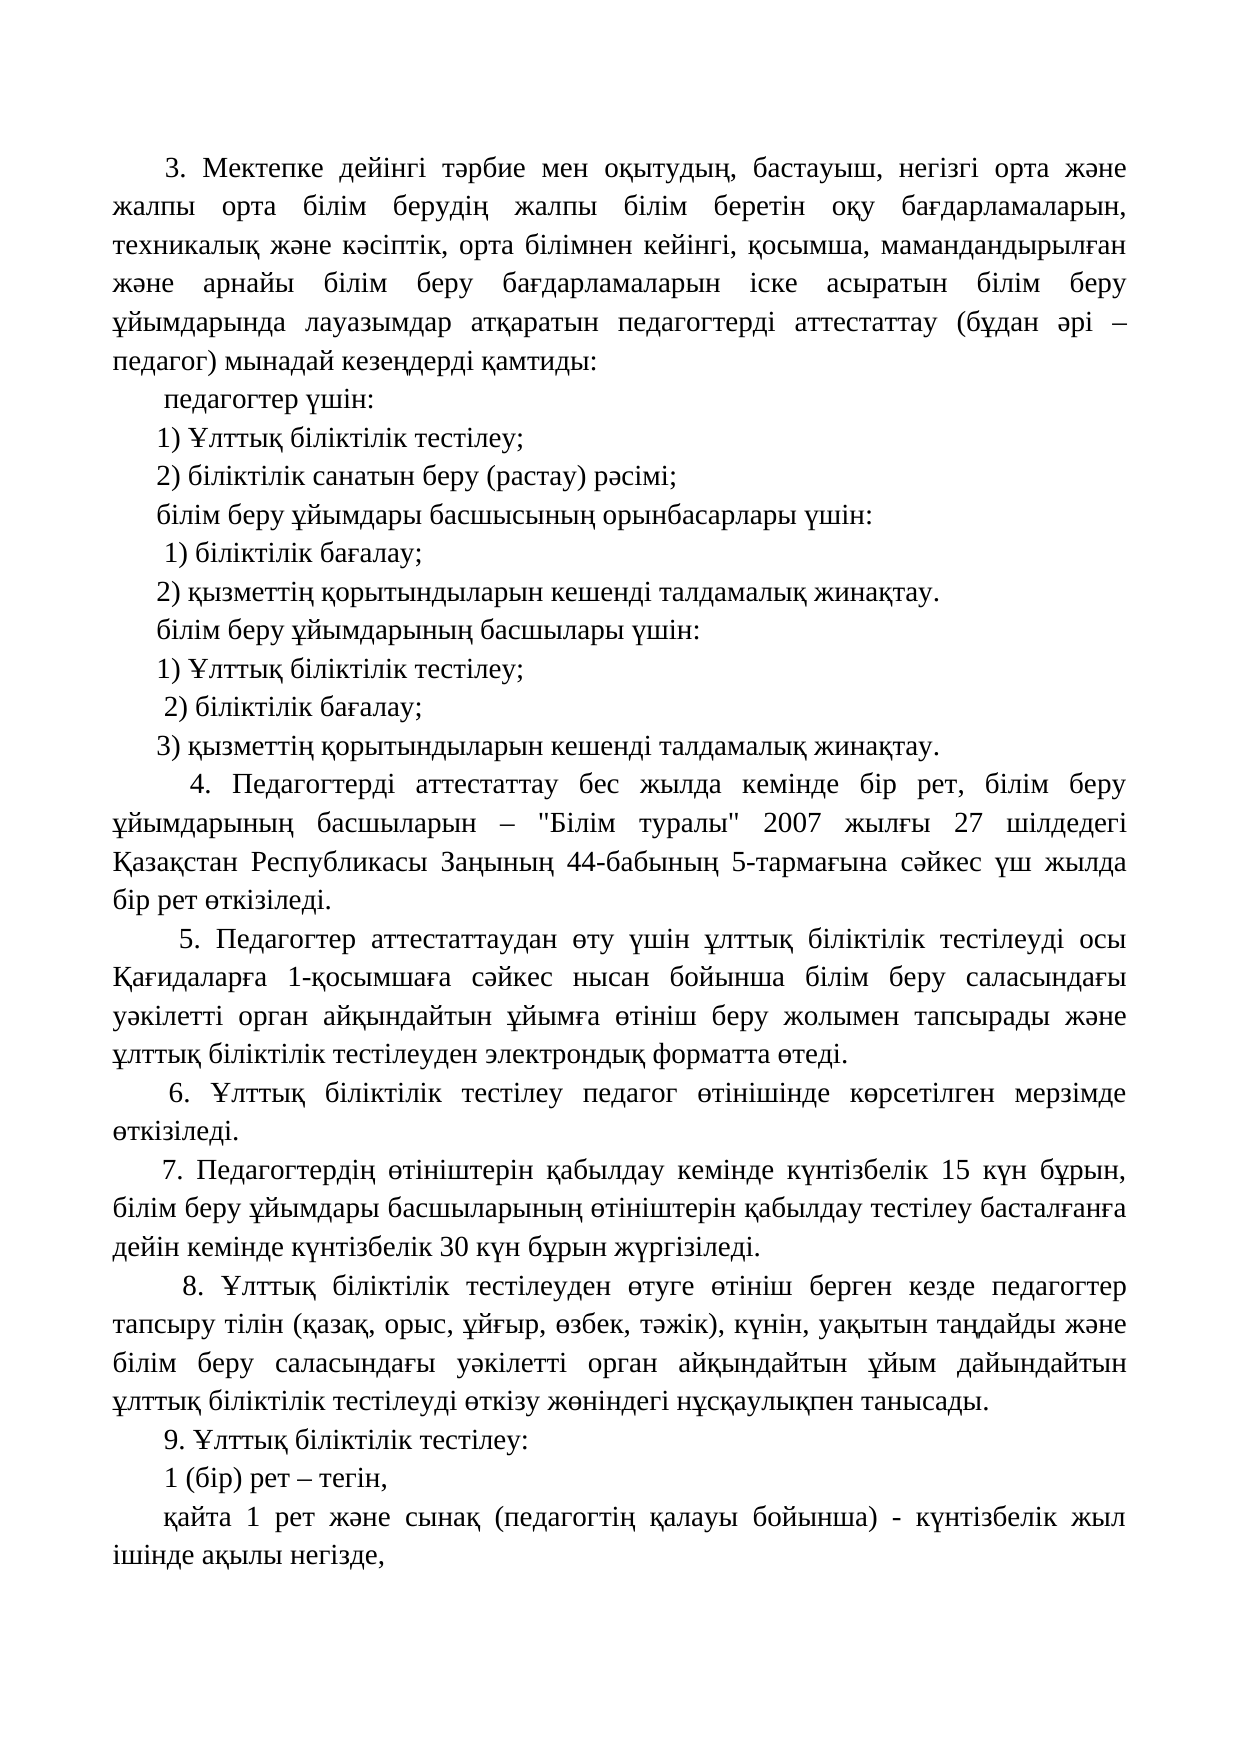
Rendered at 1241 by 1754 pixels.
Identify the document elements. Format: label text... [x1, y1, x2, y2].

text 3) қызметтің қорытындыларын кешенді талдамалық жинақтау. [112, 728, 1128, 762]
text 1) Ұлттық біліктілік тестілеу; [112, 651, 1128, 684]
text 7. Педагогтердің өтініштерін қабылдау кемінде күнтізбелік 15 күн бұрын, білім беру ұйымдары басшыларының өтініштерін қабылдау тестілеу басталғанға дейін кемінде күнтізбелік 30 күн бұрын жүргізіледі. [112, 1152, 1128, 1263]
text білім беру ұйымдары басшысының орынбасарлары үшін: [112, 497, 1128, 530]
text 9. Ұлттық біліктілік тестілеу: [112, 1422, 1128, 1455]
text 4. Педагогтерді аттестаттау бес жылда кемінде бір рет, білім беру ұйымдарының басшыларын – "Білім туралы" 2007 жылғы 27 шілдедегі Қазақстан Республикасы Заңының 44-бабының 5-тармағына сәйкес үш жылда бір рет өткізіледі. [112, 767, 1128, 916]
text педагогтер үшін: [112, 381, 1128, 415]
text білім беру ұйымдарының басшылары үшін: [112, 612, 1128, 646]
text 1) Ұлттық біліктілік тестілеу; [112, 420, 1128, 453]
text қайта 1 рет және сынақ (педагогтің қалауы бойынша) - күнтізбелік жыл ішінде ақылы негізде, [112, 1499, 1128, 1571]
text 8. Ұлттық біліктілік тестілеуден өтуге өтініш берген кезде педагогтер тапсыру тілін (қазақ, орыс, ұйғыр, өзбек, тәжік), күнін, уақытын таңдайды және білім беру саласындағы уәкілетті орган айқындайтын ұйым дайындайтын ұлттық біліктілік тестілеуді өткізу жөніндегі нұсқаулықпен танысады. [112, 1268, 1128, 1417]
text 2) қызметтің қорытындыларын кешенді талдамалық жинақтау. [112, 574, 1128, 607]
text 2) біліктілік бағалау; [112, 689, 1128, 723]
text 5. Педагогтер аттестаттаудан өту үшін ұлттық біліктілік тестілеуді осы Қағидаларға 1-қосымшаға сәйкес нысан бойынша білім беру саласындағы уәкілетті орган айқындайтын ұйымға өтініш беру жолымен тапсырады және ұлттық біліктілік тестілеуден электрондық форматта өтеді. [112, 921, 1128, 1070]
text 1) біліктілік бағалау; [112, 535, 1128, 569]
text 6. Ұлттық біліктілік тестілеу педагог өтінішінде көрсетілген мерзімде өткізіледі. [112, 1075, 1128, 1147]
text 3. Мектепке дейінгі тәрбие мен оқытудың, бастауыш, негізгі орта және жалпы орта білім берудің жалпы білім беретін оқу бағдарламаларын, техникалық және кәсіптік, орта білімнен кейінгі, қосымша, мамандандырылған және арнайы білім беру бағдарламаларын іске асыратын білім беру ұйымдарында лауазымдар атқаратын педагогтерді аттестаттау (бұдан әрі – педагог) мынадай кезеңдерді қамтиды: [112, 150, 1128, 376]
text 2) біліктілік санатын беру (растау) рәсімі; [112, 458, 1128, 492]
text 1 (бір) рет – тегін, [112, 1460, 1128, 1494]
